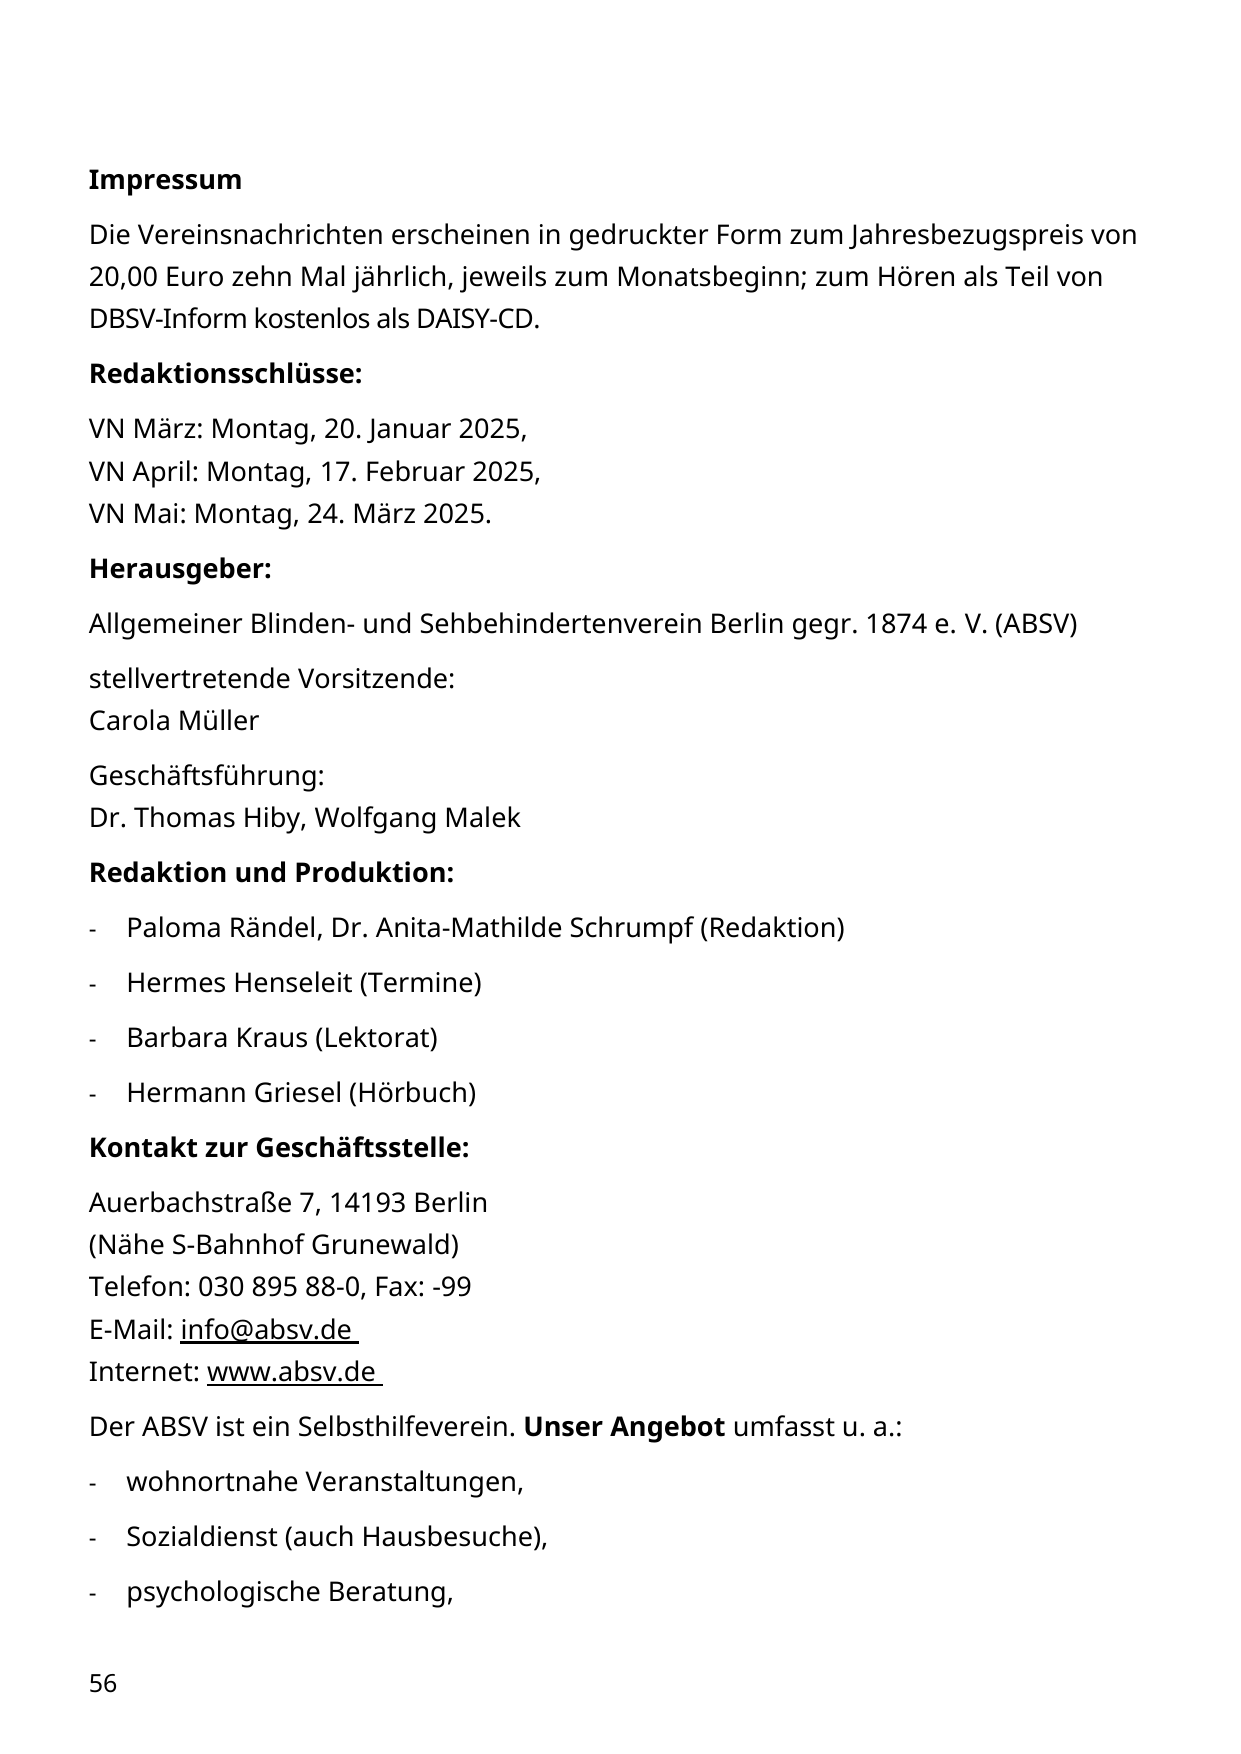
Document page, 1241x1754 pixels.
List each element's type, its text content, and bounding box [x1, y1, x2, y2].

list Barbara Kraus (Lektorat) [89, 1018, 1152, 1055]
list Hermann Griesel (Hörbuch) [89, 1073, 1152, 1110]
list Paloma Rändel, Dr. Anita-Mathilde Schrumpf (Redaktion) [89, 909, 1152, 946]
list Hermes Henseleit (Termine) [89, 963, 1152, 1000]
text Der ABSV ist ein Selbsthilfeverein. Unser Angebot umfasst u. a.: [89, 1408, 1152, 1444]
list wohnortnahe Veranstaltungen, [89, 1462, 1152, 1499]
text Allgemeiner Blinden- und Sehbehindertenverein Berlin gegr. 1874 e. V. (ABSV) [89, 604, 1152, 641]
list Sozialdienst (auch Hausbesuche), [89, 1517, 1152, 1554]
text Herausgeber: [89, 549, 1152, 586]
subtitle Impressum [89, 160, 1152, 197]
text Die Vereinsnachrichten erscheinen in gedruckter Form zum Jahresbezugspreis von 20,00 Euro zehn Mal jährlich, jeweils zum Monatsbeginn; zum Hören als Teil von DBSV-Inform kostenlos als DAISY-CD. [89, 215, 1152, 337]
text stellvertretende Vorsitzende: Carola Müller [89, 659, 1152, 738]
text Kontakt zur Geschäftsstelle: [89, 1128, 1152, 1165]
text Redaktionsschlüsse: [89, 355, 1152, 392]
text Redaktion und Produktion: [89, 854, 1152, 891]
text Auerbachstraße 7, 14193 Berlin (Nähe S-Bahnhof Grunewald) Telefon: 030 895 88-0, Fax: -99 E-Mail: info@absv.de Internet: www.absv.de [89, 1183, 1152, 1389]
text Geschäftsführung: Dr. Thomas Hiby, Wolfgang Malek [89, 756, 1152, 836]
list psychologische Beratung, [89, 1572, 1152, 1609]
text VN März: Montag, 20. Januar 2025, VN April: Montag, 17. Februar 2025, VN Mai: Montag, 24. März 2025. [89, 410, 1152, 531]
